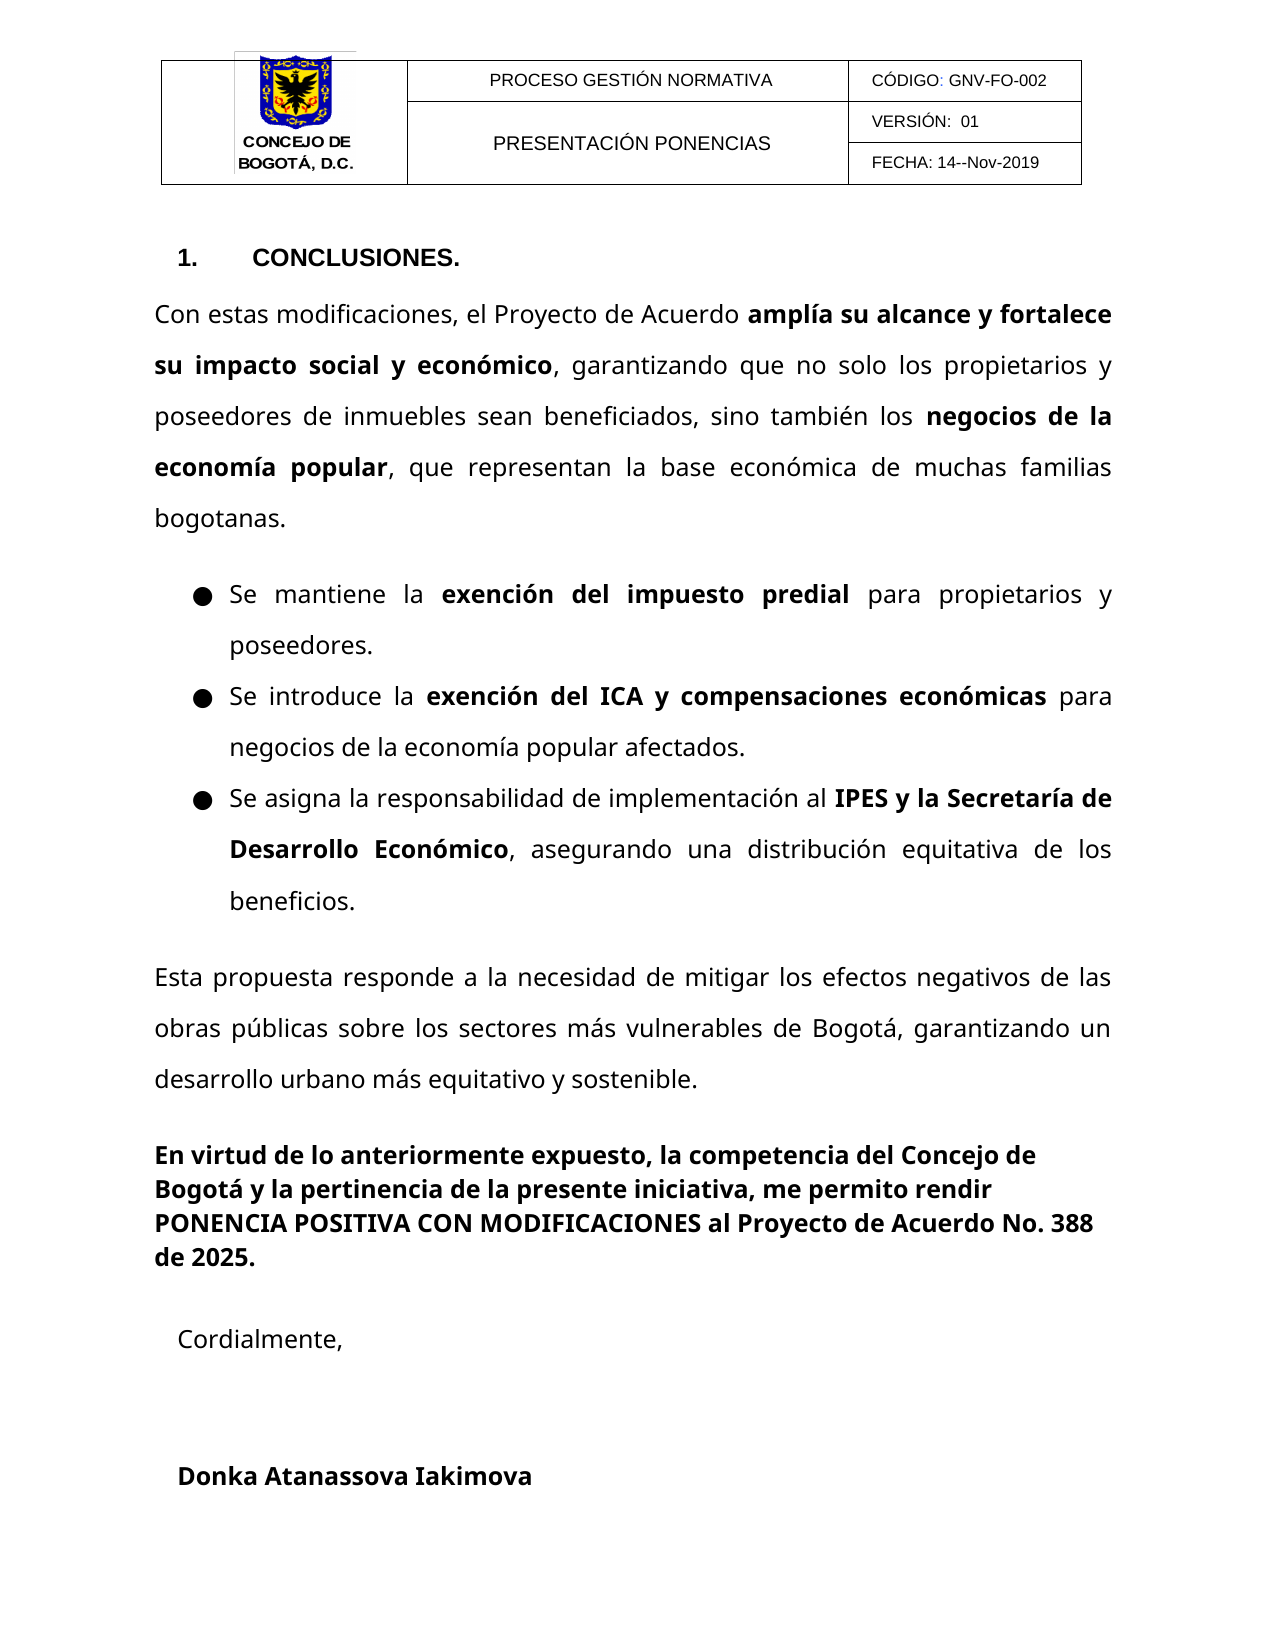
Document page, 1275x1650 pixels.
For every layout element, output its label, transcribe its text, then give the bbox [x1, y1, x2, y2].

text Cordialmente, [177, 1322, 1112, 1356]
text Donka Atanassova Iakimova [177, 1459, 1112, 1493]
list Se mantiene la exención del impuesto predial para propietarios y poseedores. [192, 577, 1112, 662]
list CONCLUSIONES. [177, 243, 1112, 272]
list Se asigna la responsabilidad de implementación al IPES y la Secretaría de Desarrollo Económico, asegurando una distribución equitativa de los beneficios. [192, 781, 1112, 917]
text Esta propuesta responde a la necesidad de mitigar los efectos negativos de las obras públicas sobre los sectores más vulnerables de Bogotá, garantizando un desarrollo urbano más equitativo y sostenible. [154, 959, 1112, 1095]
picture [233, 50, 357, 60]
picture [233, 61, 357, 174]
text En virtud de lo anteriormente expuesto, la competencia del Concejo de Bogotá y la pertinencia de la presente iniciativa, me permito rendir PONENCIA POSITIVA CON MODIFICACIONES al Proyecto de Acuerdo No. 388 de 2025. [154, 1137, 1112, 1273]
text Con estas modificaciones, el Proyecto de Acuerdo amplía su alcance y fortalece su impacto social y económico, garantizando que no solo los propietarios y poseedores de inmuebles sean beneficiados, sino también los negocios de la economía popular, que representan la base económica de muchas familias bogotanas. [154, 297, 1112, 535]
list Se introduce la exención del ICA y compensaciones económicas para negocios de la economía popular afectados. [192, 679, 1112, 764]
